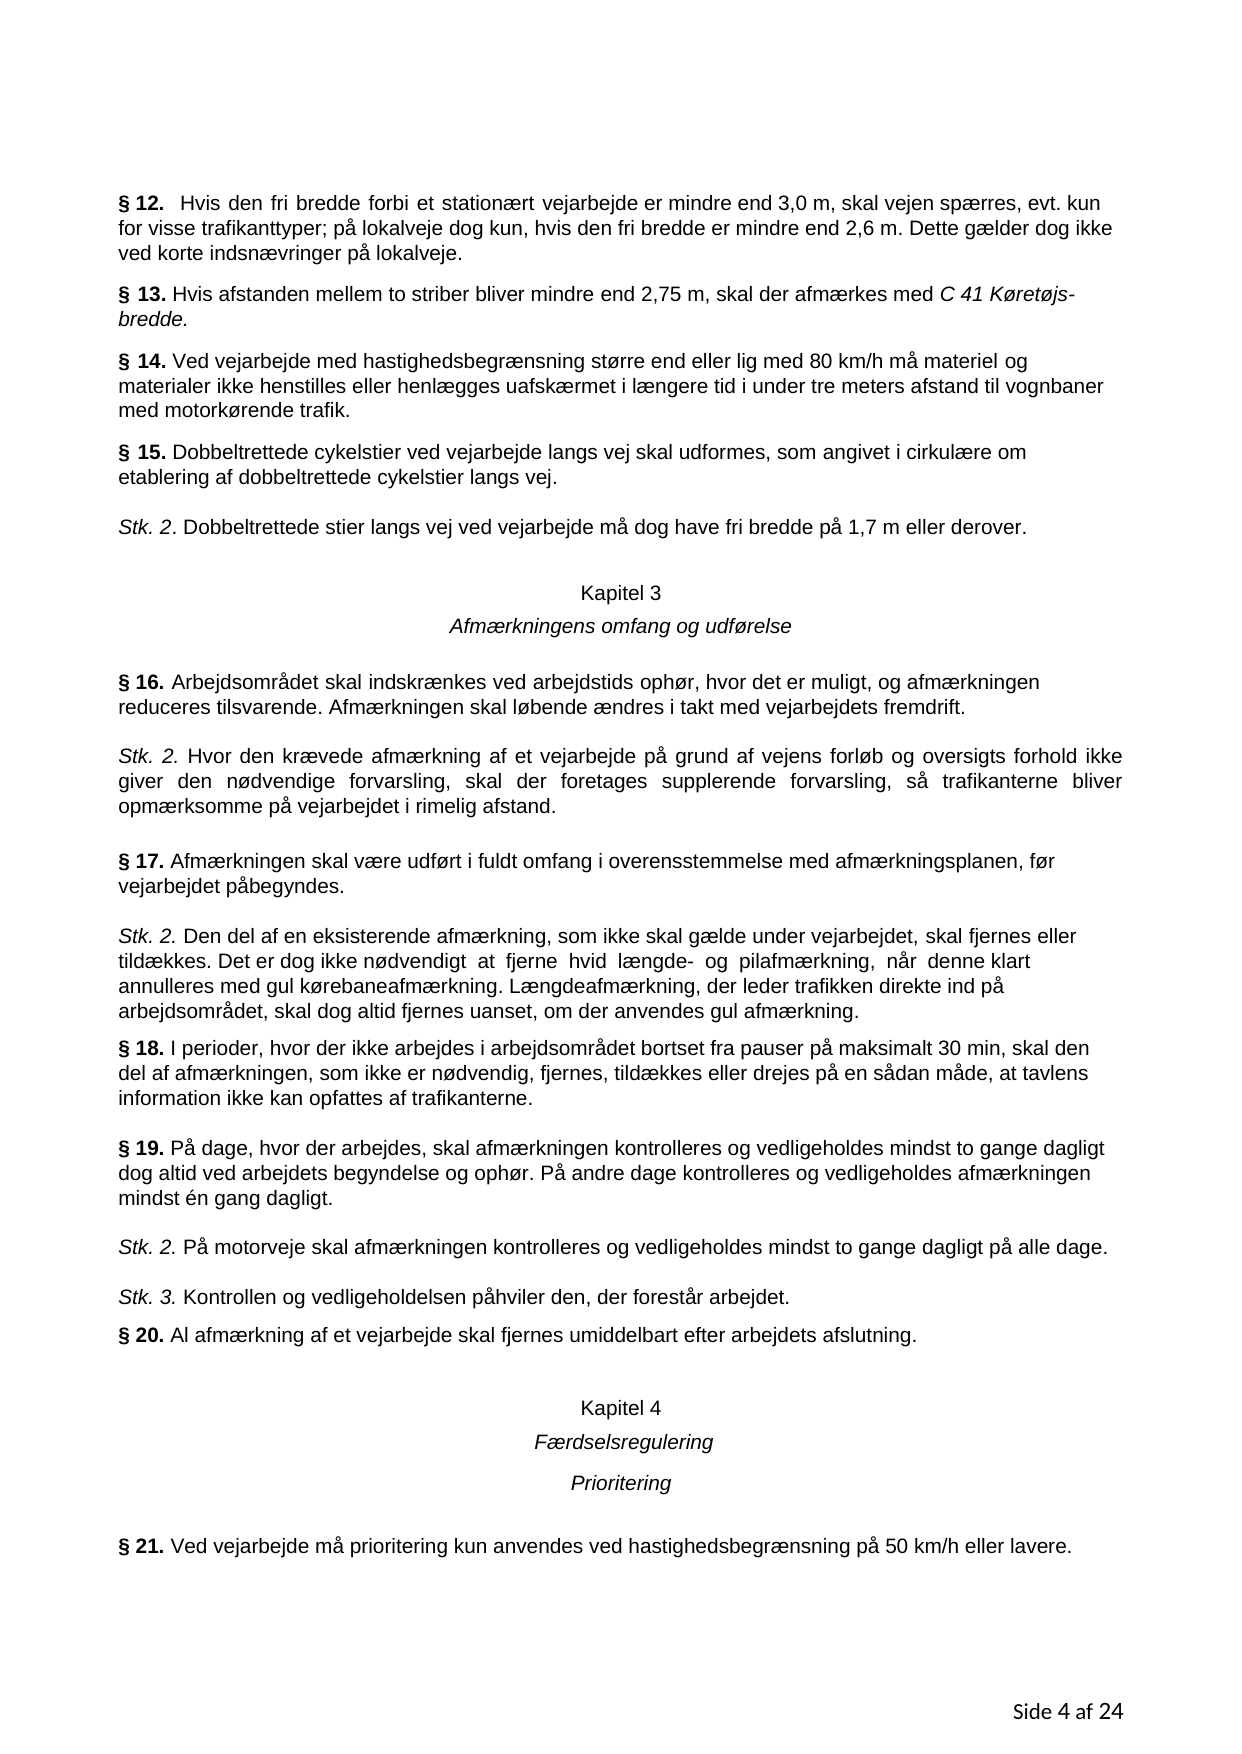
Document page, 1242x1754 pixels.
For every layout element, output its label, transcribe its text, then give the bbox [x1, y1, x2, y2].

text Stk. 2. På motorveje skal afmærkningen kontrolleres og vedligeholdes mindst to gange dagligt på alle dage. [118, 1235, 1123, 1259]
text Kapitel 3 [118, 581, 1123, 605]
text Stk. 2. Dobbeltrettede stier langs vej ved vejarbejde må dog have fri bredde på 1,7 m eller derover. [118, 514, 1123, 538]
text Kapitel 4 [118, 1396, 1123, 1420]
text § 15. Dobbeltrettede cykelstier ved vejarbejde langs vej skal udformes, som angivet i cirkulære om etablering af dobbeltrettede cykelstier langs vej. [118, 440, 1123, 489]
text § 14. Ved vejarbejde med hastighedsbegrænsning større end eller lig med 80 km/h må materiel og materialer ikke henstilles eller henlægges uafskærmet i længere tid i under tre meters afstand til vognbaner med motorkørende trafik. [118, 348, 1123, 422]
text § 19. På dage, hvor der arbejdes, skal afmærkningen kontrolleres og vedligeholdes mindst to gange dagligt dog altid ved arbejdets begyndelse og ophør. På andre dage kontrolleres og vedligeholdes afmærkningen mindst én gang dagligt. [118, 1136, 1123, 1209]
text Stk. 2. Den del af en eksisterende afmærkning, som ikke skal gælde under vejarbejdet, skal fjernes eller tildækkes. Det er dog ikke nødvendigt at fjerne hvid længde- og pilafmærkning, når denne klart annulleres med gul kørebaneafmærkning. Længdeafmærkning, der leder trafikken direkte ind på arbejdsområdet, skal dog altid fjernes uanset, om der anvendes gul afmærkning. [118, 924, 1123, 1022]
text Færdselsregulering [118, 1429, 1123, 1453]
text § 13. Hvis afstanden mellem to striber bliver mindre end 2,75 m, skal der afmærkes med C 41 Køretøjs-bredde. [118, 282, 1123, 331]
text § 20. Al afmærkning af et vejarbejde skal fjernes umiddelbart efter arbejdets afslutning. [118, 1322, 1123, 1346]
text Stk. 3. Kontrollen og vedligeholdelsen påhviler den, der forestår arbejdet. [118, 1285, 1123, 1309]
text § 18. I perioder, hvor der ikke arbejdes i arbejdsområdet bortset fra pauser på maksimalt 30 min, skal den del af afmærkningen, som ikke er nødvendig, fjernes, tildækkes eller drejes på en sådan måde, at tavlens information ikke kan opfattes af trafikanterne. [118, 1036, 1123, 1110]
text § 12. Hvis den fri bredde forbi et stationært vejarbejde er mindre end 3,0 m, skal vejen spærres, evt. kun for visse trafikanttyper; på lokalveje dog kun, hvis den fri bredde er mindre end 2,6 m. Dette gælder dog ikke ved korte indsnævringer på lokalveje. [118, 191, 1123, 264]
text § 17. Afmærkningen skal være udført i fuldt omfang i overensstemmelse med afmærkningsplanen, før vejarbejdet påbegyndes. [118, 849, 1123, 898]
text Afmærkningens omfang og udførelse [118, 614, 1123, 638]
text § 16. Arbejdsområdet skal indskrænkes ved arbejdstids ophør, hvor det er muligt, og afmærkningen reduceres tilsvarende. Afmærkningen skal løbende ændres i takt med vejarbejdets fremdrift. [118, 669, 1123, 718]
text § 21. Ved vejarbejde må prioritering kun anvendes ved hastighedsbegrænsning på 50 km/h eller lavere. [118, 1533, 1123, 1557]
text Stk. 2. Hvor den krævede afmærkning af et vejarbejde på grund af vejens forløb og oversigts forhold ikke giver den nødvendige forvarsling, skal der foretages supplerende forvarsling, så trafikanterne bliver opmærksomme på vejarbejdet i rimelig afstand. [118, 744, 1123, 818]
text Prioritering [118, 1471, 1123, 1495]
